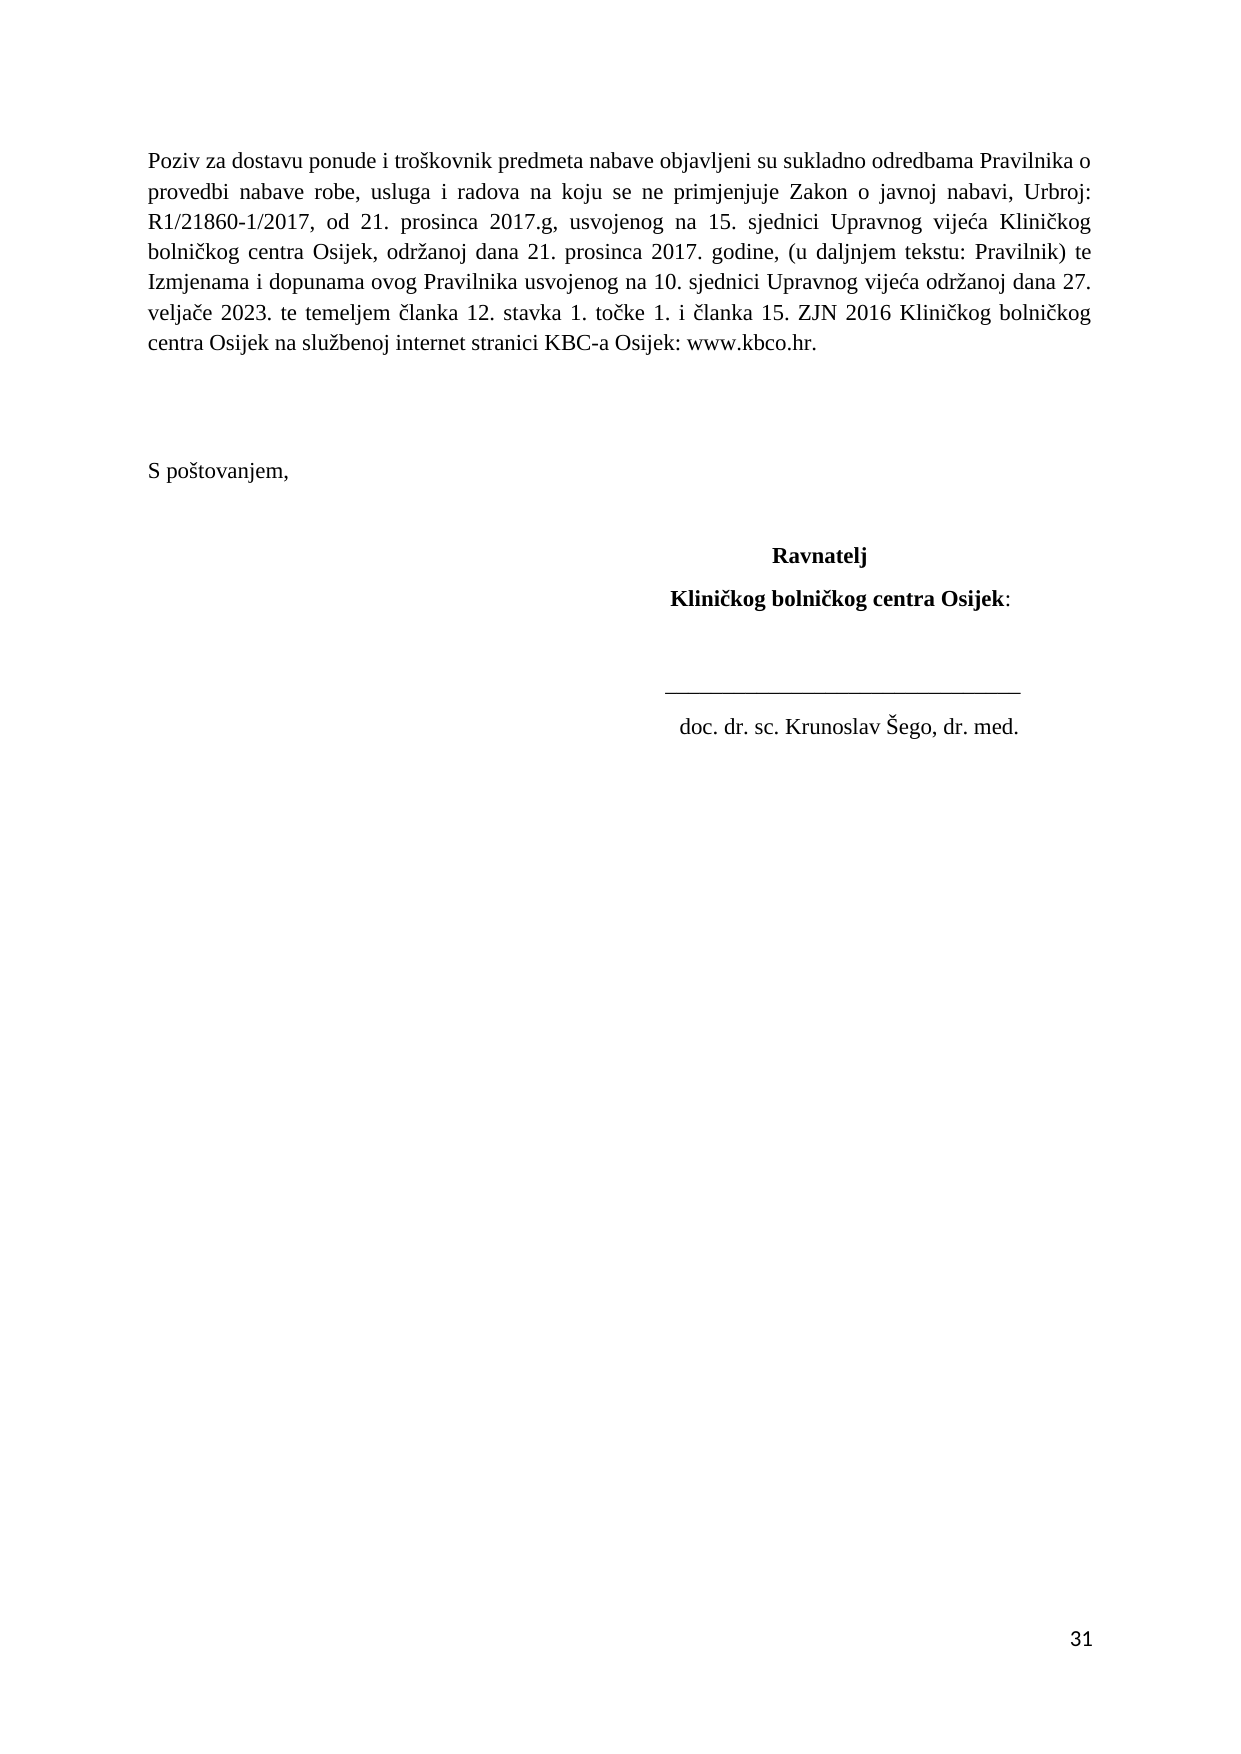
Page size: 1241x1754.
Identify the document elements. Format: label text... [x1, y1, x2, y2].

text Poziv za dostavu ponude i troškovnik predmeta nabave objavljeni su sukladno odredbama Pravilnika o provedbi nabave robe, usluga i radova na koju se ne primjenjuje Zakon o javnoj nabavi, Urbroj: R1/21860-1/2017, od 21. prosinca 2017.g, usvojenog na 15. sjednici Upravnog vijeća Kliničkog bolničkog centra Osijek, održanoj dana 21. prosinca 2017. godine, (u daljnjem tekstu: Pravilnik) te Izmjenama i dopunama ovog Pravilnika usvojenog na 10. sjednici Upravnog vijeća održanoj dana 27. veljače 2023. te temeljem članka 12. stavka 1. točke 1. i članka 15. ZJN 2016 Kliničkog bolničkog centra Osijek na službenoj internet stranici KBC-a Osijek: www.kbco.hr. [148, 148, 1093, 355]
text _______________________________ [148, 671, 1093, 697]
text S poštovanjem, [148, 457, 1093, 483]
text Kliničkog bolničkog centra Osijek: [148, 585, 1093, 611]
text doc. dr. sc. Krunoslav Šego, dr. med. [148, 713, 1093, 739]
text Ravnatelj [148, 542, 1093, 569]
